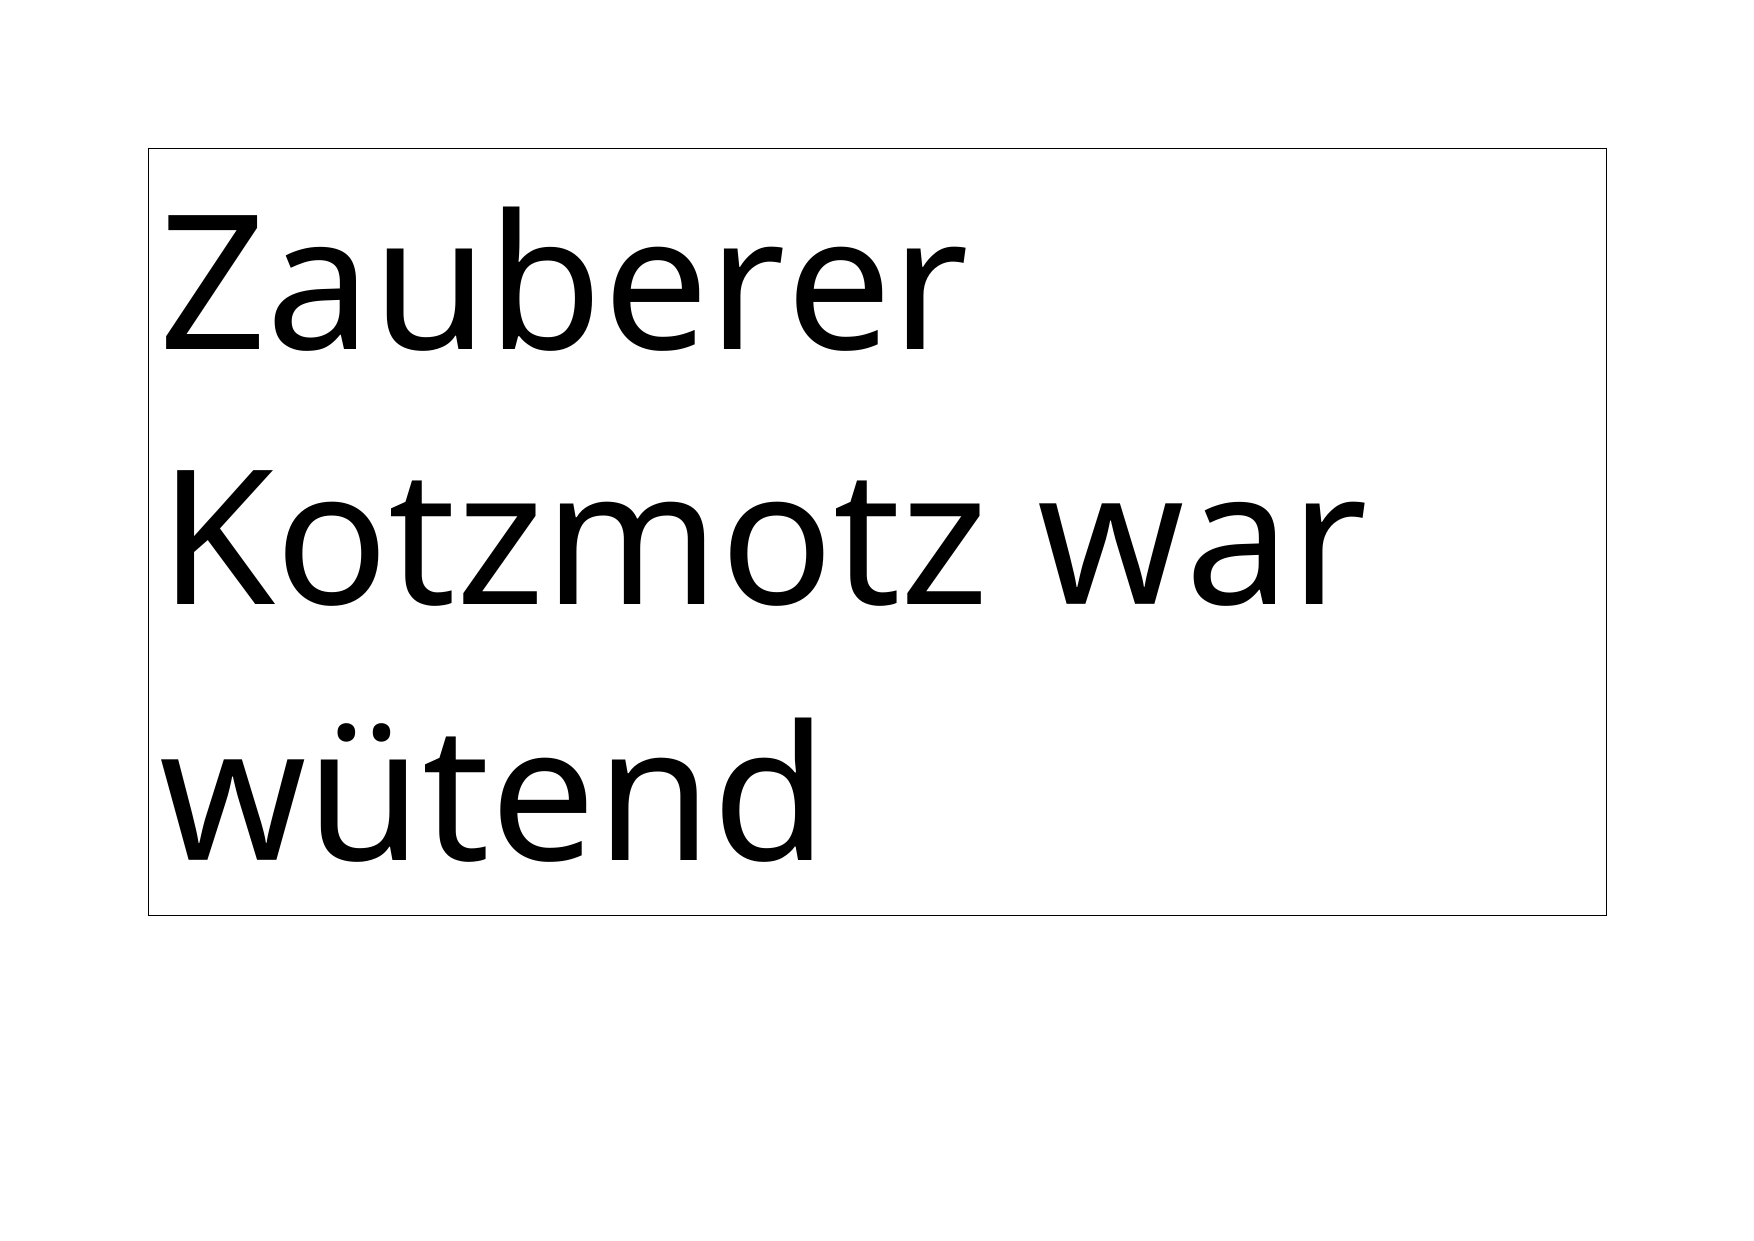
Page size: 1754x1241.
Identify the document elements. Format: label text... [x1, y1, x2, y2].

table_cell Zauberer Kotzmotz war wütend [149, 149, 1606, 915]
